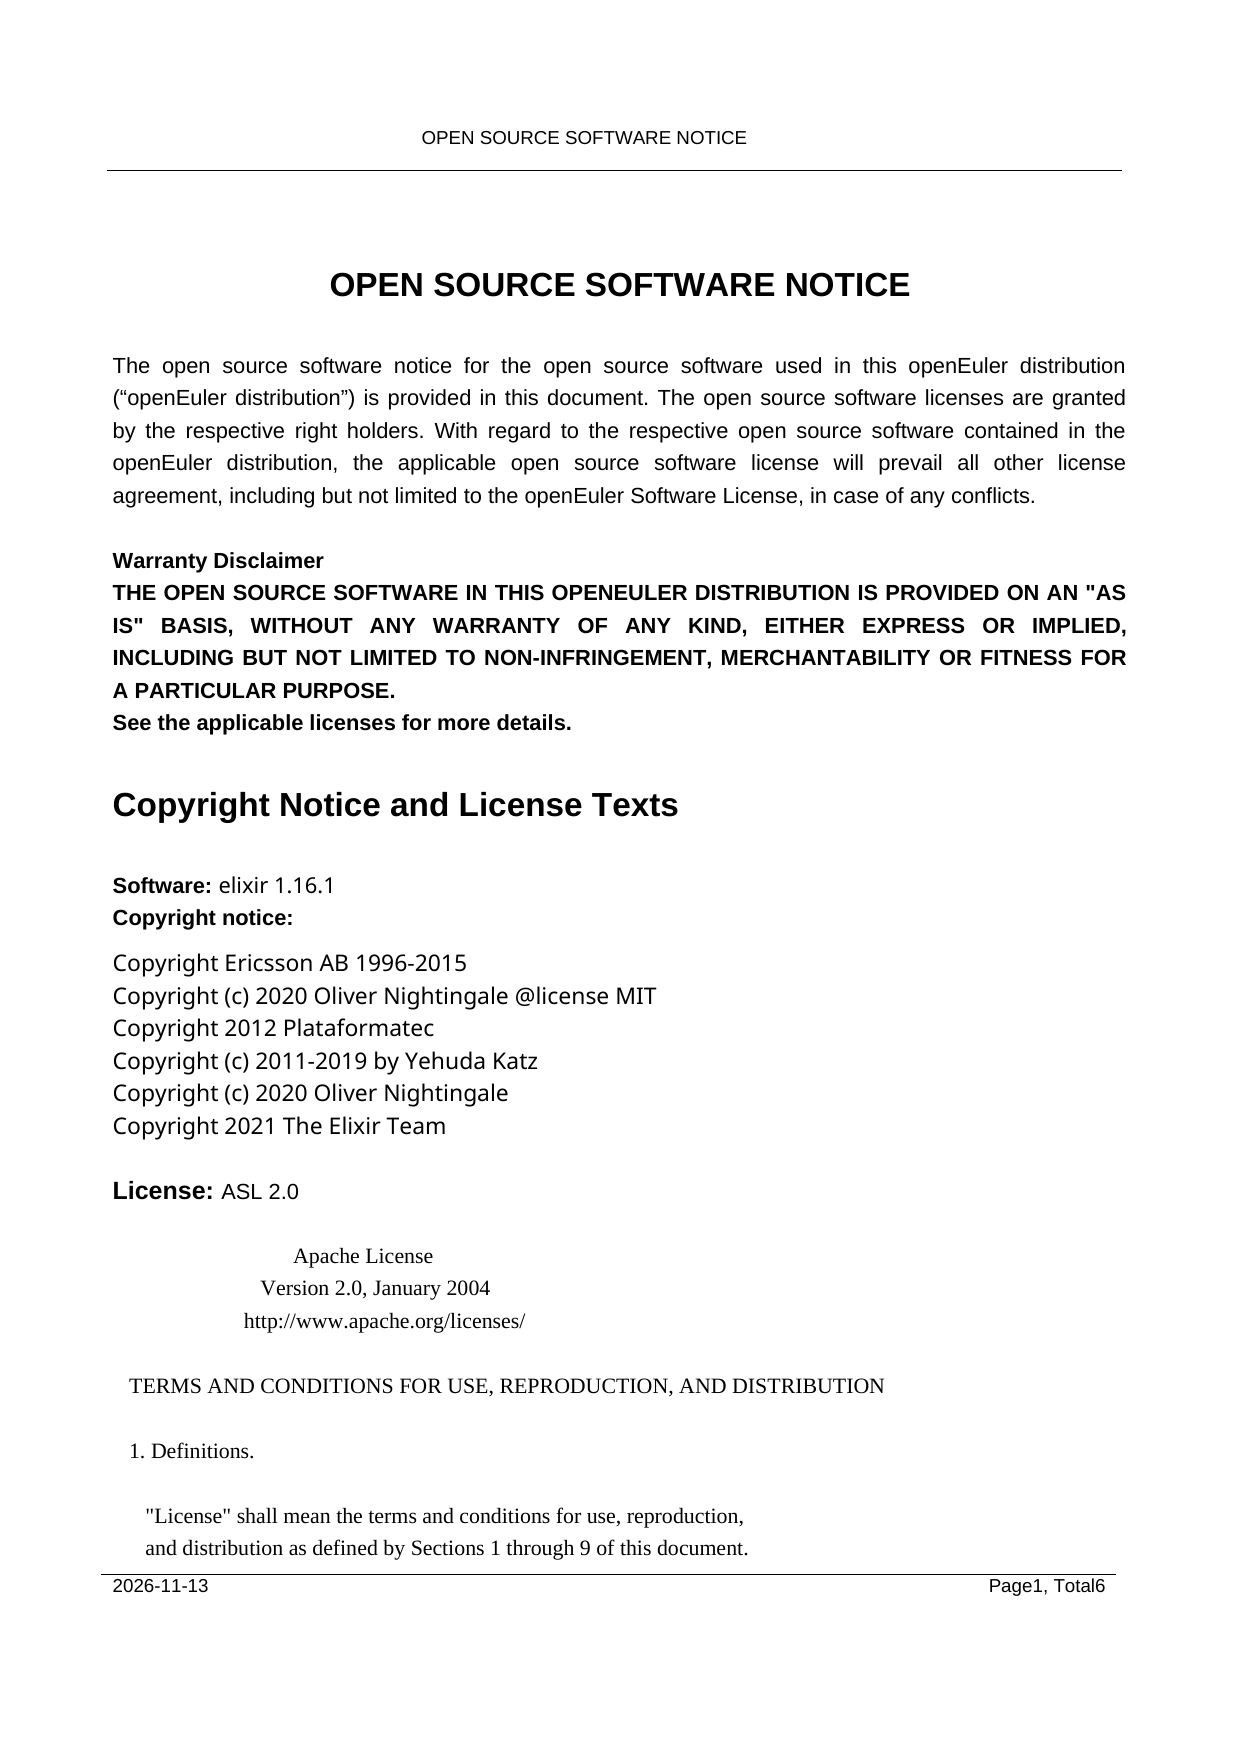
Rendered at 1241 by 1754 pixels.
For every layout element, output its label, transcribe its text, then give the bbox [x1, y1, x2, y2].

text Copyright Ericsson AB 1996-2015 Copyright (c) 2020 Oliver Nightingale @license MIT Copyright 2012 Plataformatec Copyright (c) 2011-2019 by Yehuda Katz Copyright (c) 2020 Oliver Nightingale Copyright 2021 The Elixir Team [112, 947, 1128, 1174]
text Warranty Disclaimer [112, 544, 1128, 576]
text Copyright Notice and License Texts [112, 771, 1128, 836]
text THE OPEN SOURCE SOFTWARE IN THIS OPENEULER DISTRIBUTION IS PROVIDED ON AN "AS IS" BASIS, WITHOUT ANY WARRANTY OF ANY KIND, EITHER EXPRESS OR IMPLIED, INCLUDING BUT NOT LIMITED TO NON-INFRINGEMENT, MERCHANTABILITY OR FITNESS FOR A PARTICULAR PURPOSE. See the applicable licenses for more details. [112, 576, 1128, 739]
text Copyright notice: [112, 901, 1128, 934]
text License: ASL 2.0 [112, 1174, 1128, 1207]
title Software: elixir 1.16.1 [112, 869, 1128, 901]
text OPEN SOURCE SOFTWARE NOTICE [112, 251, 1128, 316]
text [112, 1207, 1128, 1564]
text The open source software notice for the open source software used in this openEuler distribution (“openEuler distribution”) is provided in this document. The open source software licenses are granted by the respective right holders. With regard to the respective open source software contained in the openEuler distribution, the applicable open source software license will prevail all other license agreement, including but not limited to the openEuler Software License, in case of any conflicts. [112, 349, 1128, 511]
